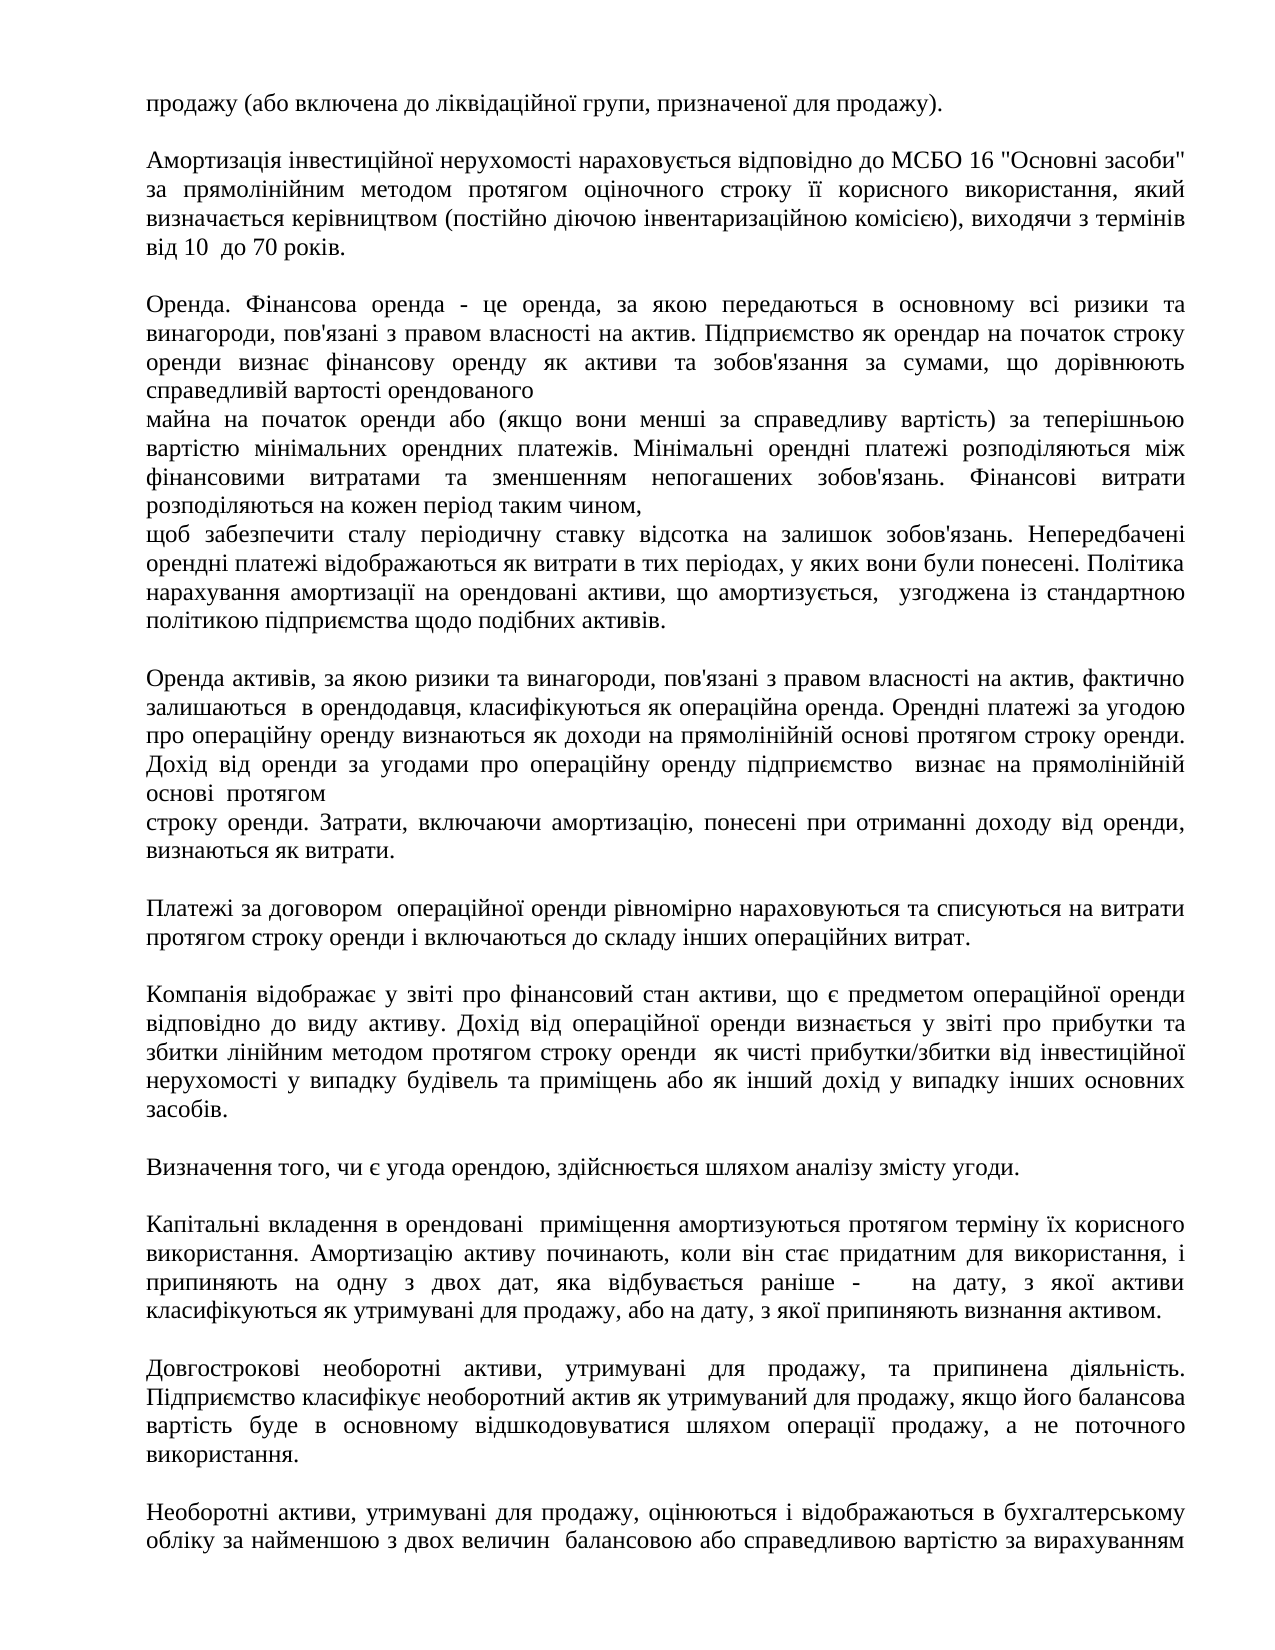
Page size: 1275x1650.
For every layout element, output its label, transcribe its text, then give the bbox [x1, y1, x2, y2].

text Довгостроковi необоротнi активи, утримуванi для продажу, та припинена дiяльнiсть. Пiдприємство класифiкує необоротний актив як утримуваний для продажу, якщо його балансова вартiсть буде в основному вiдшкодовуватися шляхом операцiї продажу, а не поточного використання. [146, 1353, 1186, 1468]
text Оренда активiв, за якою ризики та винагороди, пов'язанi з правом власностi на актив, фактично залишаються в орендодавця, класифiкуються як операцiйна оренда. Оренднi платежi за угодою про операцiйну оренду визнаються як доходи на прямолiнiйнiй основi протягом строку оренди. Дохiд вiд оренди за угодами про операцiйну оренду пiдприємство визнає на прямолiнiйнiй основi протягом [146, 663, 1186, 807]
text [146, 88, 1186, 117]
text Платежi за договором операцiйної оренди рiвномiрно нараховуються та списуються на витрати протягом строку оренди i включаються до складу iнших операцiйних витрат. [146, 893, 1186, 950]
text Амортизацiя iнвестицiйної нерухомостi нараховується вiдповiдно до МСБО 16 "Основнi засоби" за прямолiнiйним методом протягом оцiночного строку її корисного використання, який визначається керiвництвом (постiйно дiючою iнвентаризацiйною комiсiєю), виходячи з термiнiв вiд 10 до 70 рокiв. [146, 145, 1186, 260]
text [146, 1497, 1186, 1554]
text строку оренди. Затрати, включаючи амортизацiю, понесенi при отриманнi доходу вiд оренди, визнаються як витрати. [146, 807, 1186, 864]
text Капiтальнi вкладення в орендованi примiщення амортизуються протягом термiну їх корисного використання. Амортизацiю активу починають, коли вiн стає придатним для використання, i припиняють на одну з двох дат, яка вiдбувається ранiше - на дату, з якої активи класифiкуються як утримуванi для продажу, або на дату, з якої припиняють визнання активом. [146, 1209, 1186, 1324]
text Компанiя вiдображає у звiтi про фiнансовий стан активи, що є предметом операцiйної оренди вiдповiдно до виду активу. Дохiд вiд операцiйної оренди визнається у звiтi про прибутки та збитки лiнiйним методом протягом строку оренди як чистi прибутки/збитки вiд iнвестицiйної нерухомостi у випадку будiвель та примiщень або як iнший дохiд у випадку iнших основних засобiв. [146, 979, 1186, 1123]
text Визначення того, чи є угода орендою, здiйснюється шляхом аналiзу змiсту угоди. [146, 1152, 1186, 1180]
text Оренда. Фiнансова оренда - це оренда, за якою передаються в основному всi ризики та винагороди, пов'язанi з правом власностi на актив. Пiдприємство як орендар на початок строку оренди визнає фiнансову оренду як активи та зобов'язання за сумами, що дорiвнюють справедливiй вартостi орендованого [146, 289, 1186, 404]
text майна на початок оренди або (якщо вони меншi за справедливу вартiсть) за теперiшньою вартiстю мiнiмальних орендних платежiв. Мiнiмальнi оренднi платежi розподiляються мiж фiнансовими витратами та зменшенням непогашених зобов'язань. Фiнансовi витрати розподiляються на кожен перiод таким чином, [146, 404, 1186, 519]
text щоб забезпечити сталу перiодичну ставку вiдсотка на залишок зобов'язань. Непередбаченi оренднi платежi вiдображаються як витрати в тих перiодах, у яких вони були понесенi. Полiтика нарахування амортизацiї на орендованi активи, що амортизується, узгоджена iз стандартною полiтикою пiдприємства щодо подiбних активiв. [146, 519, 1186, 634]
